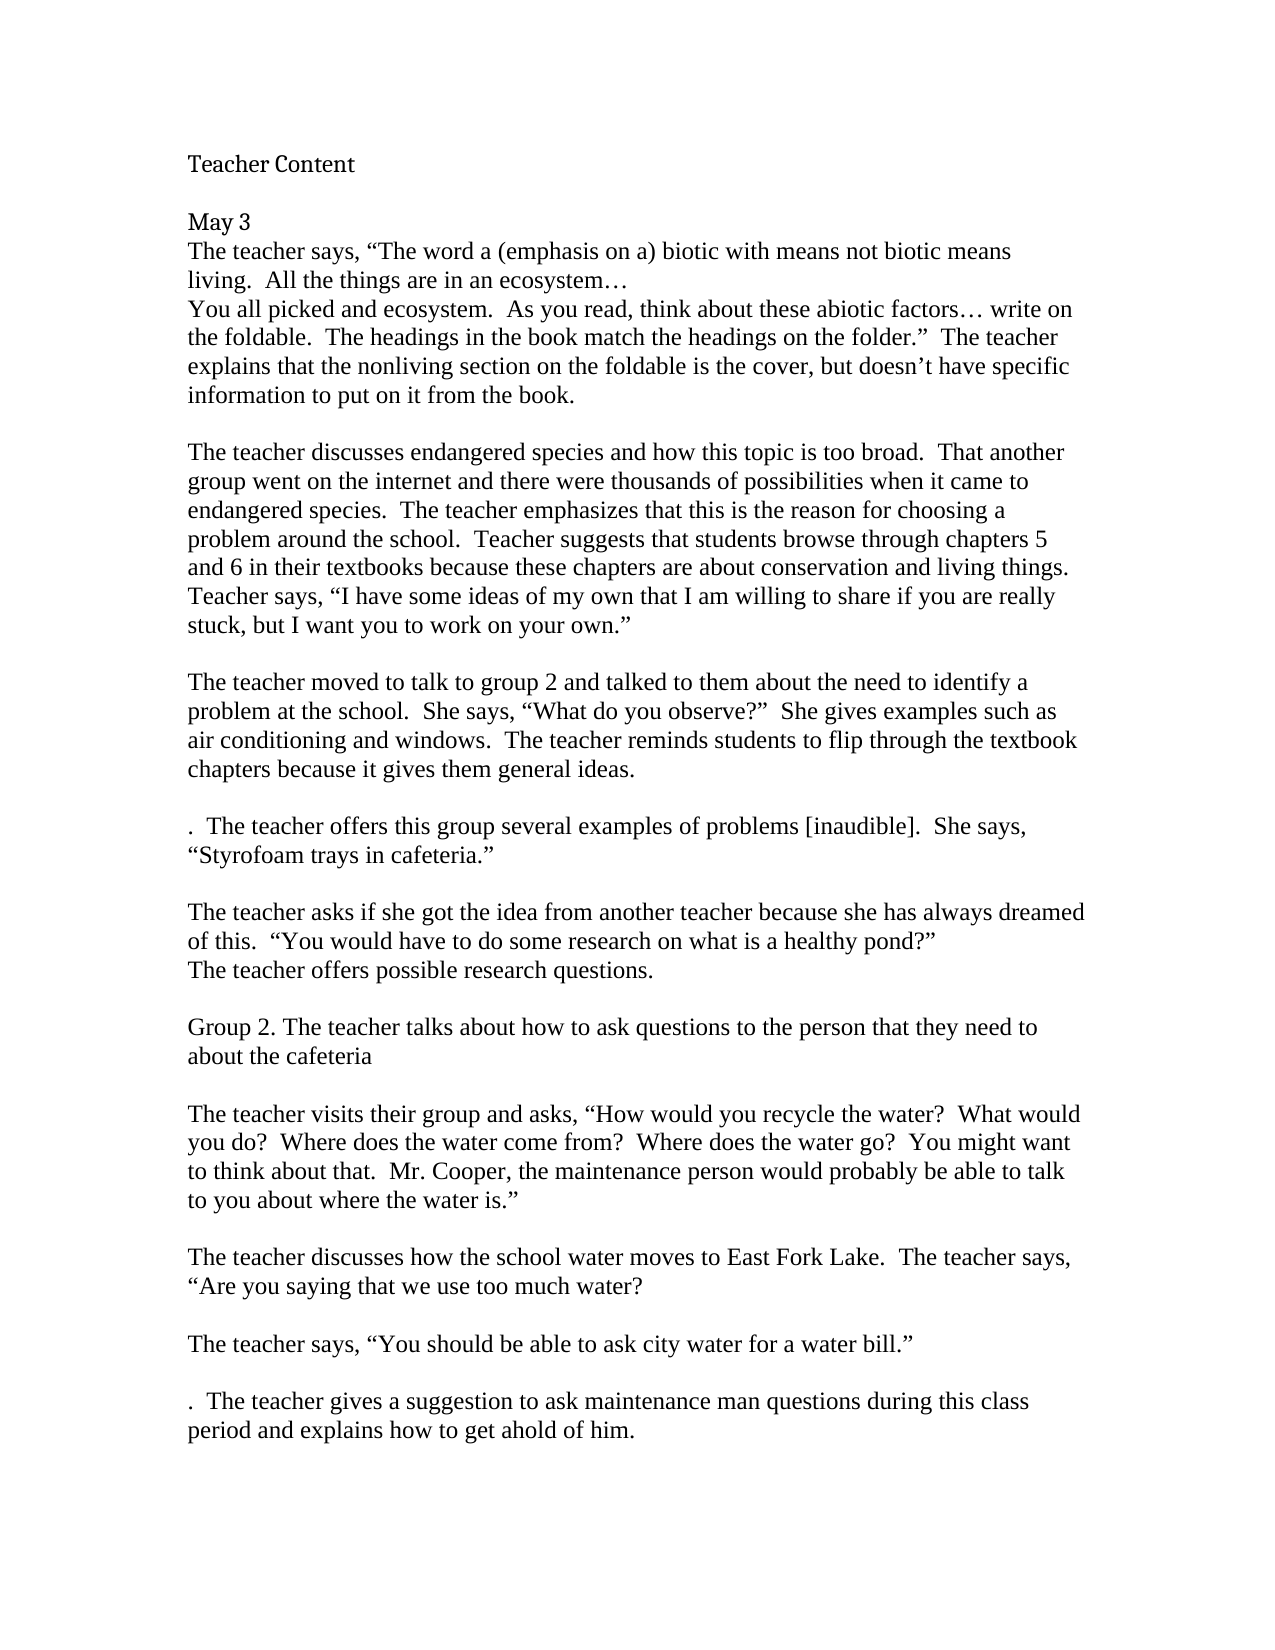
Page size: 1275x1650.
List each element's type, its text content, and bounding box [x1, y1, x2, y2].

text The teacher says, “The word a (emphasis on a) biotic with means not biotic means living. All the things are in an ecosystem… You all picked and ecosystem. As you read, think about these abiotic factors… write on the foldable. The headings in the book match the headings on the folder.” The teacher explains that the nonliving section on the foldable is the cover, but doesn’t have specific information to put on it from the book. [187, 236, 1087, 409]
text Group 2. The teacher talks about how to ask questions to the person that they need to about the cafeteria [187, 1012, 1087, 1070]
text The teacher discusses how the school water moves to East Fork Lake. The teacher says, “Are you saying that we use too much water? [187, 1242, 1087, 1300]
text The teacher moved to talk to group 2 and talked to them about the need to identify a problem at the school. She says, “What do you observe?” She gives examples such as air conditioning and windows. The teacher reminds students to flip through the textbook chapters because it gives them general ideas. [187, 667, 1087, 782]
text The teacher asks if she got the idea from another teacher because she has always dreamed of this. “You would have to do some research on what is a healthy pond?” The teacher offers possible research questions. [187, 897, 1087, 984]
text The teacher visits their group and asks, “How would you recycle the water? What would you do? Where does the water come from? Where does the water go? You might want to think about that. Mr. Cooper, the maintenance person would probably be able to talk to you about where the water is.” [187, 1099, 1087, 1214]
text The teacher discusses endangered species and how this topic is too broad. That another group went on the internet and there were thousands of possibilities when it came to endangered species. The teacher emphasizes that this is the reason for choosing a problem around the school. Teacher suggests that students browse through chapters 5 and 6 in their textbooks because these chapters are about conservation and living things. Teacher says, “I have some ideas of my own that I am willing to share if you are really stuck, but I want you to work on your own.” [187, 437, 1087, 639]
text The teacher says, “You should be able to ask city water for a water bill.” [187, 1329, 1087, 1357]
text May 3 [187, 207, 1087, 236]
text Teacher Content [187, 150, 1087, 179]
text . The teacher offers this group several examples of problems [inaudible]. She says, “Styrofoam trays in cafeteria.” [187, 811, 1087, 897]
text . The teacher gives a suggestion to ask maintenance man questions during this class period and explains how to get ahold of him. [187, 1386, 1087, 1444]
